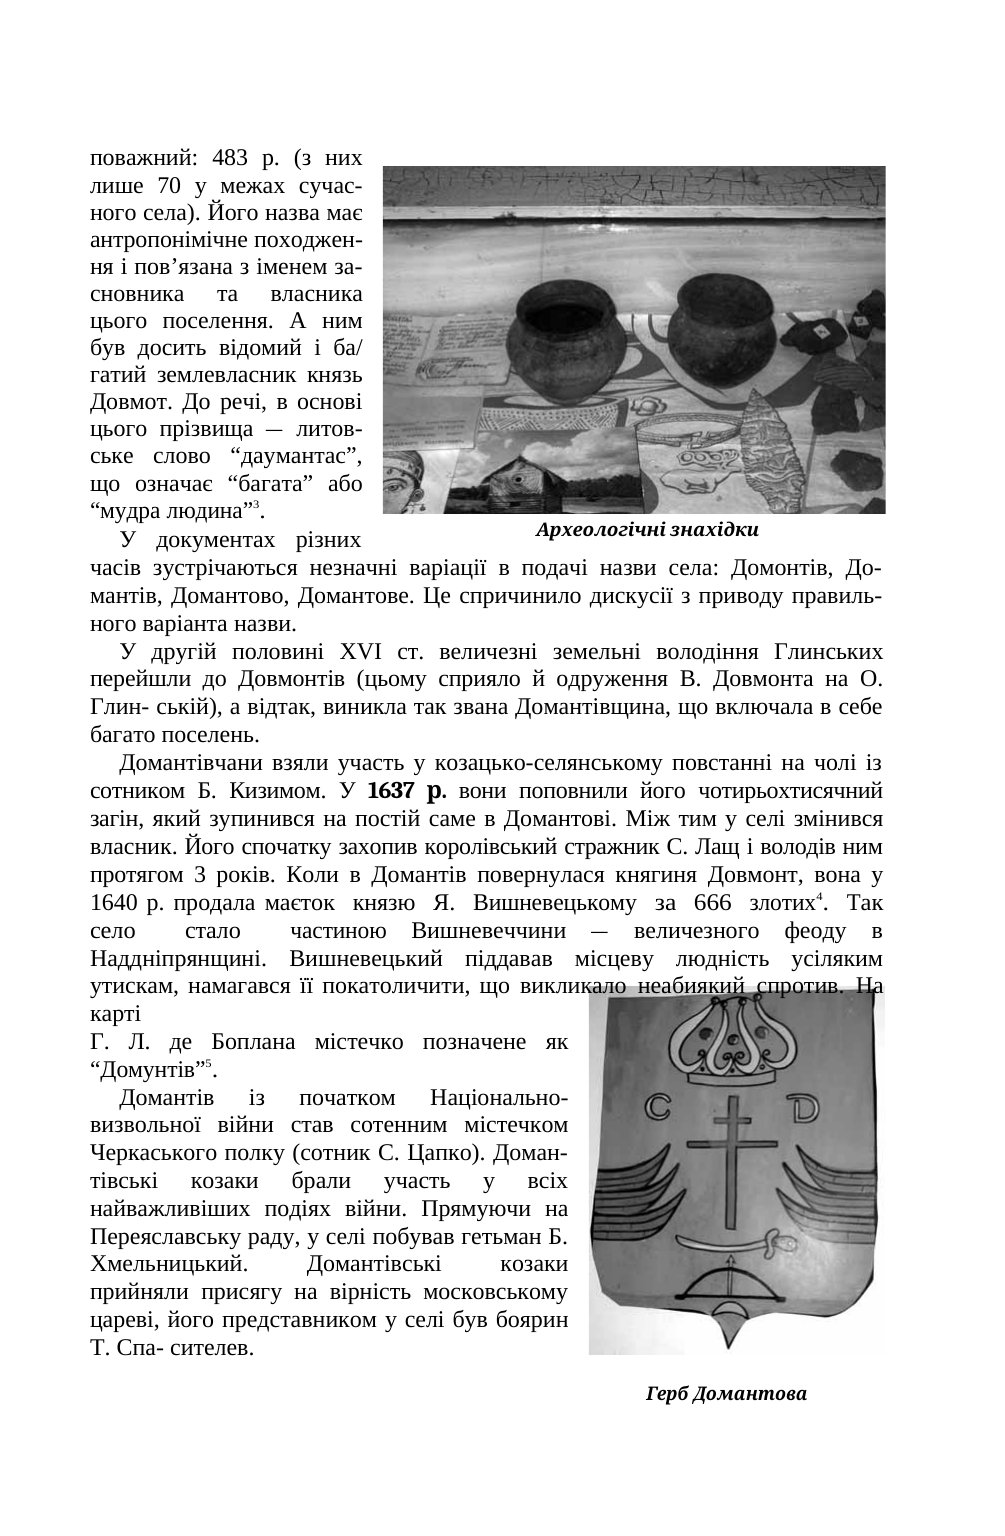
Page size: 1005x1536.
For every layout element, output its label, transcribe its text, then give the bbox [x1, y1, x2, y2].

text У другій половині XVI ст. величезні земельні володіння Глинських перейшли до Довмонтів (цьому сприяло й одруження В. Довмонта на О. Глин- ській), а відтак, виникла так звана Домантівщина, що включала в себе багато поселень. [90, 637, 884, 748]
text Домантівчани взяли участь у козацько-селянському повстанні на чолі із сотником Б. Кизимом. У 1637 р. вони поповнили його чотирьохтисячний загін, який зупинився на постій саме в Домантові. Між тим у селі змінився власник. Його спочатку захопив королівський стражник С. Лащ і володів ним протягом 3 років. Коли в Домантів повернулася княгиня Довмонт, вона у 1640 р. продала маєток князю Я. Вишневецькому за 666 злотих4. Так село стало частиною Вишневеччини – величезного феоду в Наддніпрянщині. Вишневецький піддавав місцеву людність усіляким утискам, намагався її покатоличити, що викликало неабиякий спротив. На карті [90, 748, 883, 1027]
text Археологічні знахідки [536, 520, 927, 541]
text У документах різних [119, 525, 363, 553]
text часів зустрічаються незначні варіації в подачі назви села: Домонтів, До- мантів, Домантово, Домантове. Це спричинило дискусії з приводу правиль- ного варіанта назви. [90, 553, 883, 636]
text поважний: 483 р. (з них лише 70 у межах сучас- ного села). Його назва має антропонімічне походжен-ня і пов’язана з іменем за- сновника та власника цього поселення. А ним був досить відомий і ба/ гатий землевласник князь Довмот. До речі, в основі цього прізвища – литов- ське слово “даумантас”, що означає “багата” або “мудра людина”3. [90, 144, 363, 523]
picture [382, 166, 886, 514]
text Герб Домантова [88, 1383, 809, 1405]
text Г. Л. де Боплана містечко позначене як “Домунтів”5. [90, 1027, 568, 1082]
text Домантів із початком Національно- визвольної війни став сотенним містечком Черкаського полку (сотник С. Цапко). Доман- тівські козаки брали участь у всіх найважливіших подіях війни. Прямуючи на Переяславську раду, у селі побував гетьман Б. Хмельницький. Домантівські козаки прийняли присягу на вірність московському цареві, його представником у селі був боярин Т. Спа- сителев. [90, 1083, 568, 1361]
picture [588, 986, 885, 1355]
